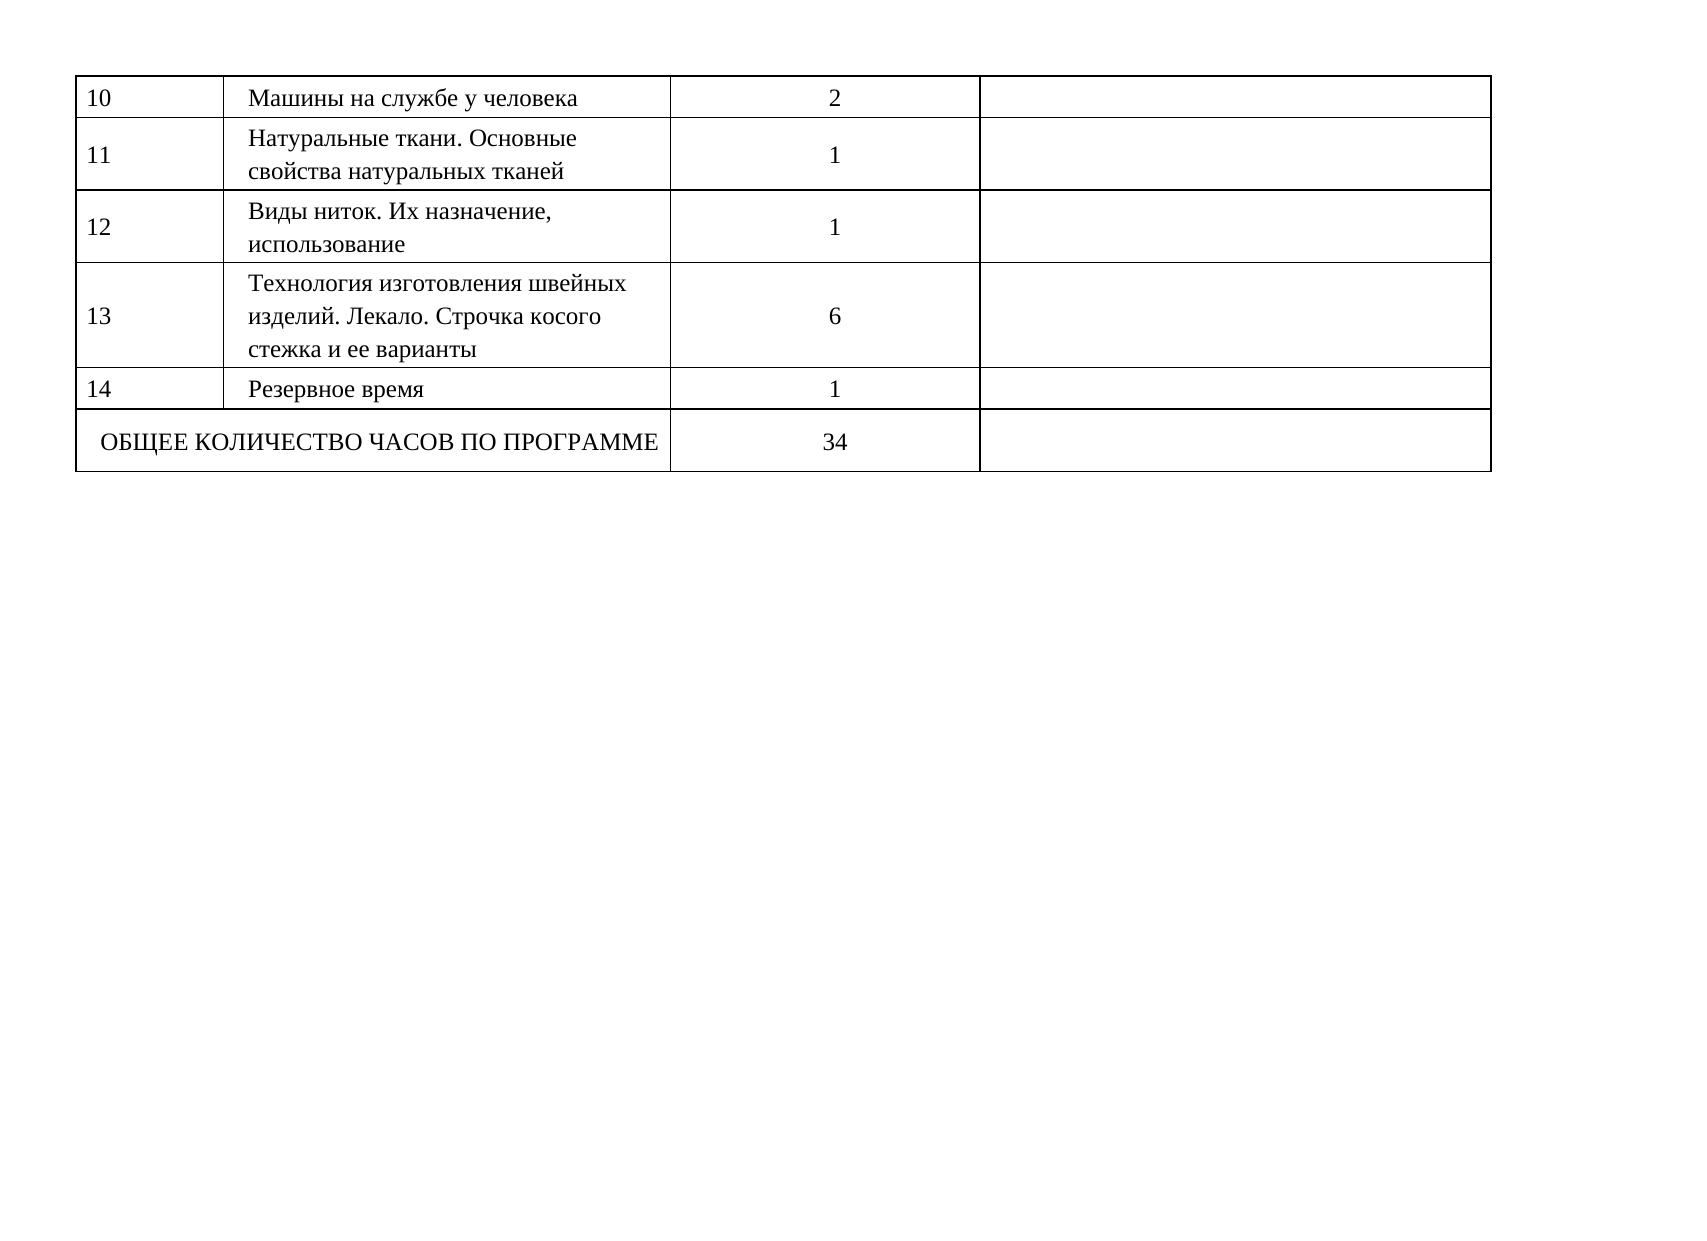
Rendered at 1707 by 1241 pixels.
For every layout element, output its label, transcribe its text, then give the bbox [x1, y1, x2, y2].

table_cell [981, 77, 1490, 117]
table_cell 34 [671, 410, 979, 471]
table_cell Машины на службе у человека [224, 77, 670, 117]
table_cell 1 [671, 191, 979, 261]
table_cell [981, 191, 1490, 261]
table_cell 1 [671, 368, 979, 408]
table_cell [981, 263, 1490, 367]
table_cell 10 [77, 77, 223, 117]
table_cell Виды ниток. Их назначение, использование [224, 191, 670, 261]
table_cell ОБЩЕЕ КОЛИЧЕСТВО ЧАСОВ ПО ПРОГРАММЕ [77, 410, 670, 471]
table_cell 1 [671, 118, 979, 189]
table_cell 6 [671, 263, 979, 367]
table_cell [981, 368, 1490, 408]
table_cell [981, 118, 1490, 189]
table_cell Технология изготовления швейных изделий. Лекало. Строчка косого стежка и ее варианты [224, 263, 670, 367]
table_cell 2 [671, 77, 979, 117]
table_cell 13 [77, 263, 223, 367]
table_cell 11 [77, 118, 223, 189]
table_cell 12 [77, 191, 223, 261]
table_cell 14 [77, 368, 223, 408]
table_cell Резервное время [224, 368, 670, 408]
table_cell Натуральные ткани. Основные свойства натуральных тканей [224, 118, 670, 189]
table_cell [981, 410, 1490, 471]
